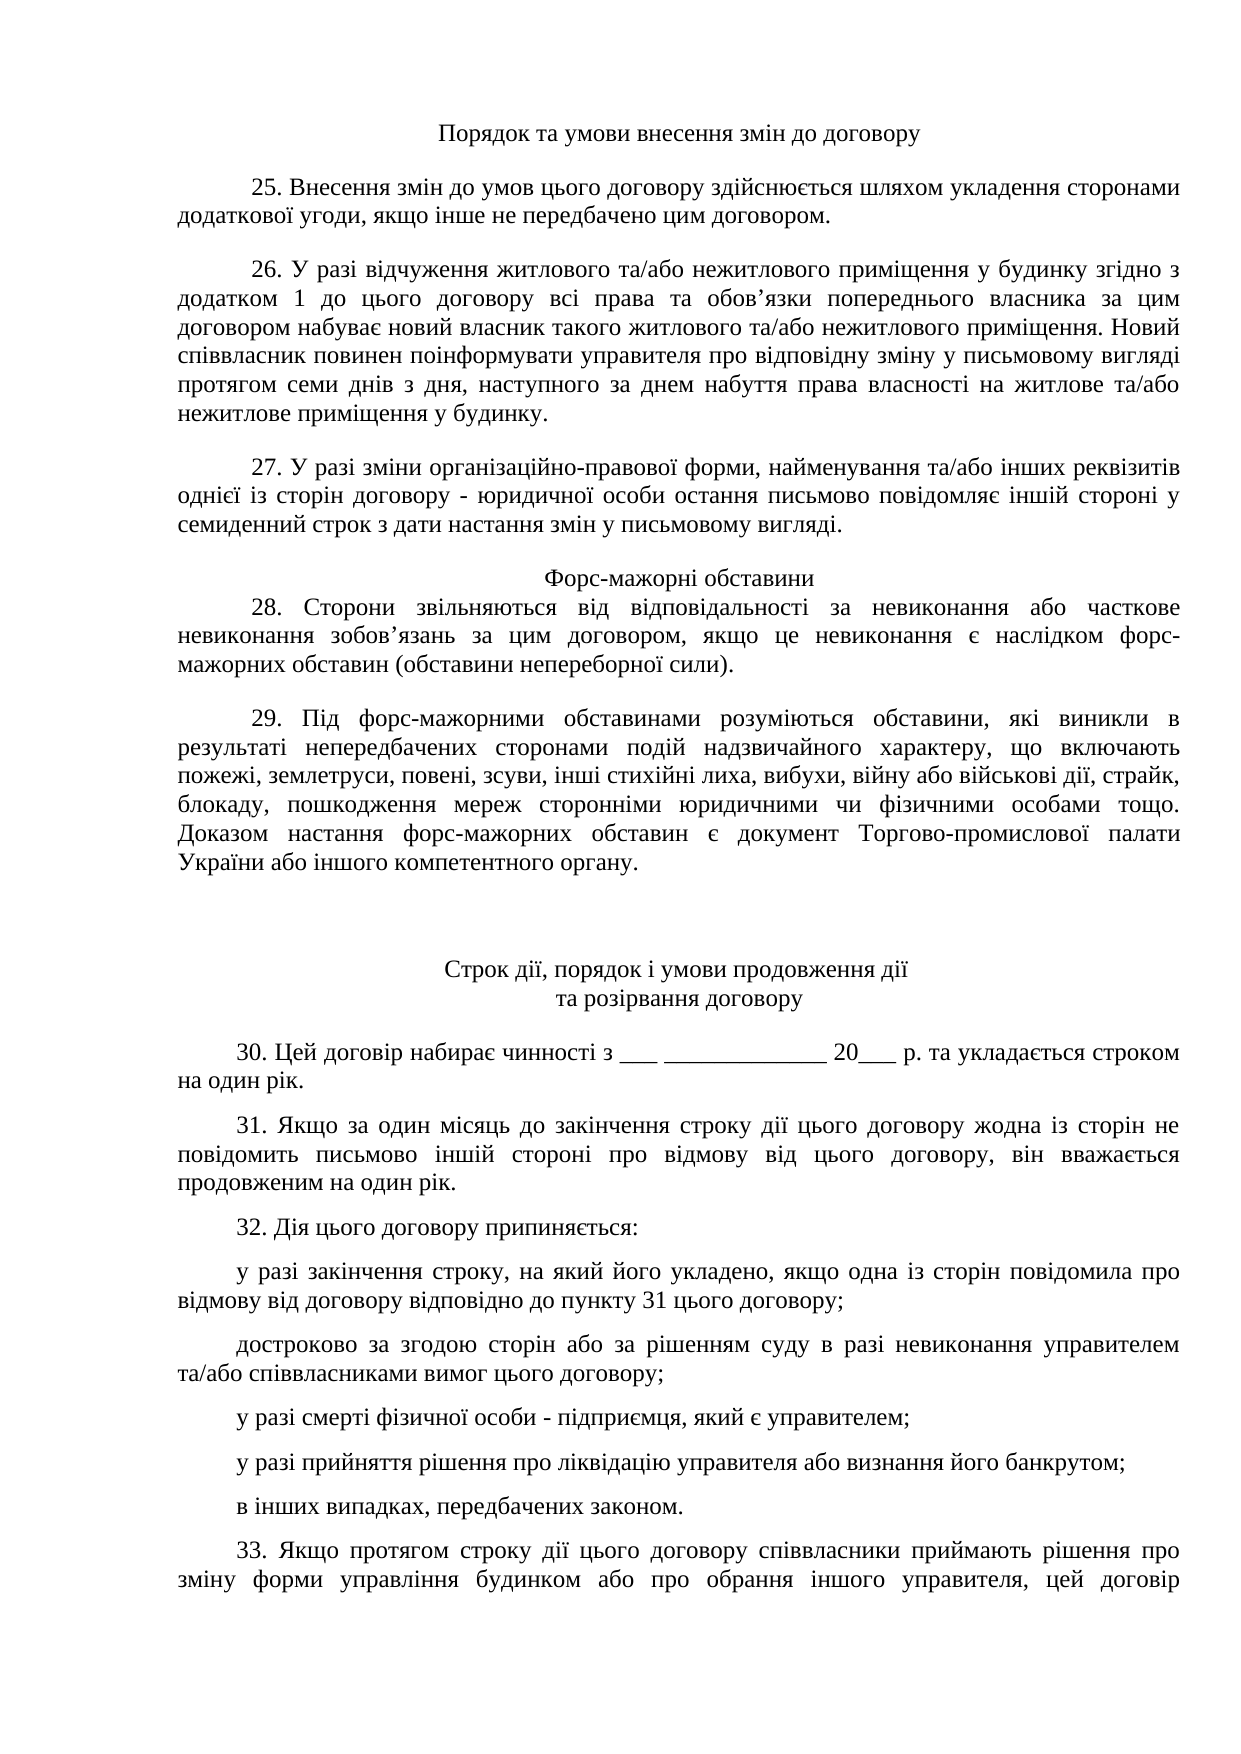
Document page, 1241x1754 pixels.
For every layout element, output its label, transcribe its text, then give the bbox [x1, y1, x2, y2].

text 32. Дія цього договору припиняється: [177, 1212, 1181, 1241]
text 30. Цей договір набирає чинності з ___ _____________ 20___ р. та укладається строком на один рік. [177, 1037, 1181, 1094]
text в інших випадках, передбачених законом. [177, 1491, 1181, 1520]
text достроково за згодою сторін або за рішенням суду в разі невиконання управителем та/або співвласниками вимог цього договору; [177, 1329, 1181, 1387]
text Форс-мажорні обставини [177, 563, 1181, 592]
text Строк дії, порядок і умови продовження дії та розірвання договору [177, 954, 1181, 1012]
text 25. Внесення змін до умов цього договору здійснюється шляхом укладення сторонами додаткової угоди, якщо інше не передбачено цим договором. [177, 172, 1181, 229]
text 31. Якщо за один місяць до закінчення строку дії цього договору жодна із сторін не повідомить письмово іншій стороні про відмову від цього договору, він вважається продовженим на один рік. [177, 1110, 1181, 1196]
text 29. Під форс-мажорними обставинами розуміються обставини, які виникли в результаті непередбачених сторонами подій надзвичайного характеру, що включають пожежі, землетруси, повені, зсуви, інші стихійні лиха, вибухи, війну або військові дії, страйк, блокаду, пошкодження мереж сторонніми юридичними чи фізичними особами тощо. Доказом настання форс-мажорних обставин є документ Торгово-промислової палати України або іншого компетентного органу. [177, 703, 1181, 876]
text у разі прийняття рішення про ліквідацію управителя або визнання його банкрутом; [177, 1447, 1181, 1476]
text у разі смерті фізичної особи - підприємця, який є управителем; [177, 1402, 1181, 1431]
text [177, 1536, 1181, 1593]
text у разі закінчення строку, на який його укладено, якщо одна із сторін повідомила про відмову від договору відповідно до пункту 31 цього договору; [177, 1256, 1181, 1314]
text 26. У разі відчуження житлового та/або нежитлового приміщення у будинку згідно з додатком 1 до цього договору всі права та обов’язки попереднього власника за цим договором набуває новий власник такого житлового та/або нежитлового приміщення. Новий співвласник повинен поінформувати управителя про відповідну зміну у письмовому вигляді протягом семи днів з дня, наступного за днем набуття права власності на житлове та/або нежитлове приміщення у будинку. [177, 254, 1181, 427]
text Порядок та умови внесення змін до договору [177, 118, 1181, 147]
text 28. Сторони звільняються від відповідальності за невиконання або часткове невиконання зобов’язань за цим договором, якщо це невиконання є наслідком форс-мажорних обставин (обставини непереборної сили). [177, 592, 1181, 678]
text 27. У разі зміни організаційно-правової форми, найменування та/або інших реквізитів однієї із сторін договору - юридичної особи остання письмово повідомляє іншій стороні у семиденний строк з дати настання змін у письмовому вигляді. [177, 452, 1181, 538]
